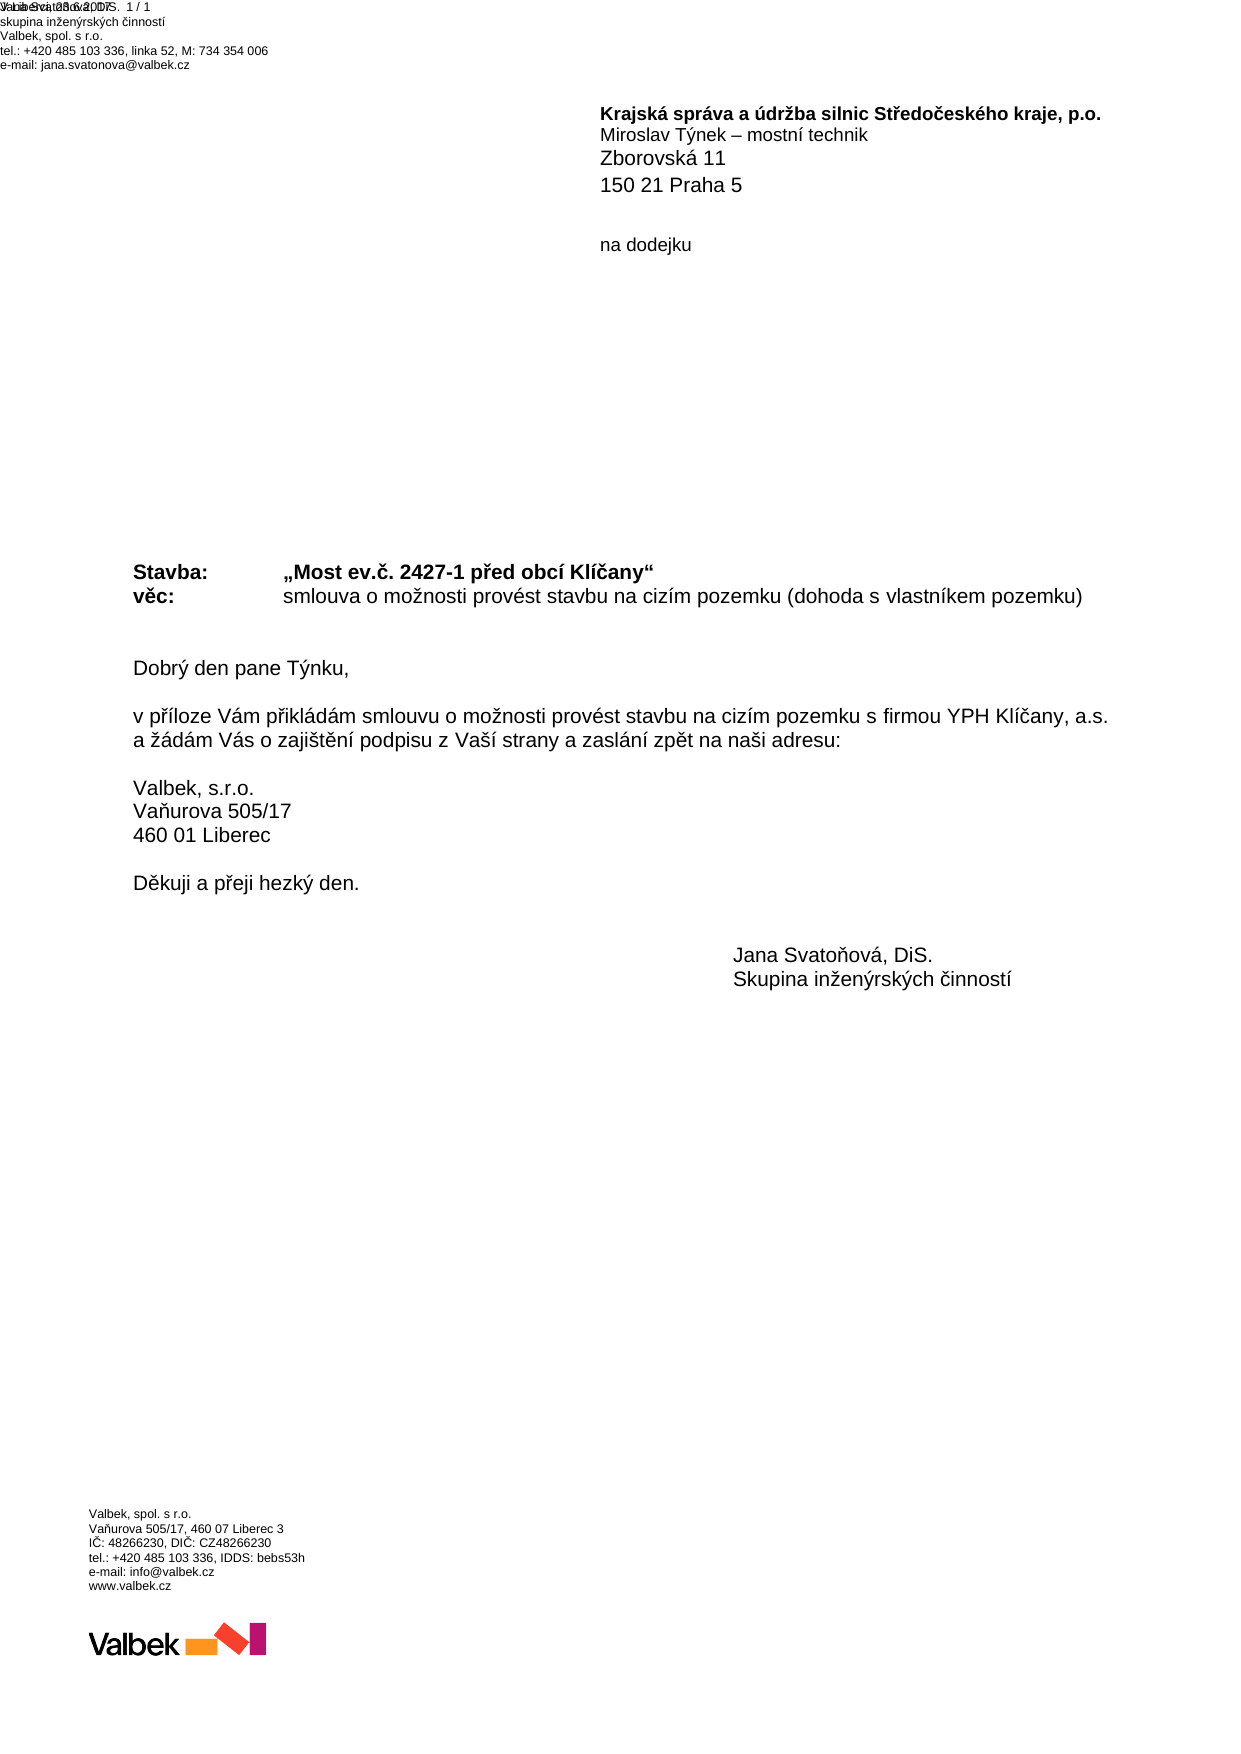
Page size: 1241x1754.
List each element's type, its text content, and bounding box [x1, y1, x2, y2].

text Stavba: „Most ev.č. 2427-1 před obcí Klíčany“ [133, 265, 1123, 584]
text v příloze Vám přikládám smlouvu o možnosti provést stavbu na cizím pozemku s firmou YPH Klíčany, a.s. a žádám Vás o zajištění podpisu z Vaší strany a zaslání zpět na naši adresu: [133, 703, 1123, 751]
text Skupina inženýrských činností [133, 967, 1123, 991]
picture [88, 1622, 269, 1658]
text Vaňurova 505/17 [133, 799, 1123, 823]
text věc: smlouva o možnosti provést stavbu na cizím pozemku (dohoda s vlastníkem pozemku) [133, 584, 1123, 608]
text Děkuji a přeji hezký den. [133, 871, 1123, 895]
text 460 01 Liberec [133, 823, 1123, 847]
text Valbek, s.r.o. [133, 775, 1123, 799]
text Dobrý den pane Týnku, [133, 656, 1123, 679]
text Jana Svatoňová, DiS. [133, 943, 1123, 967]
